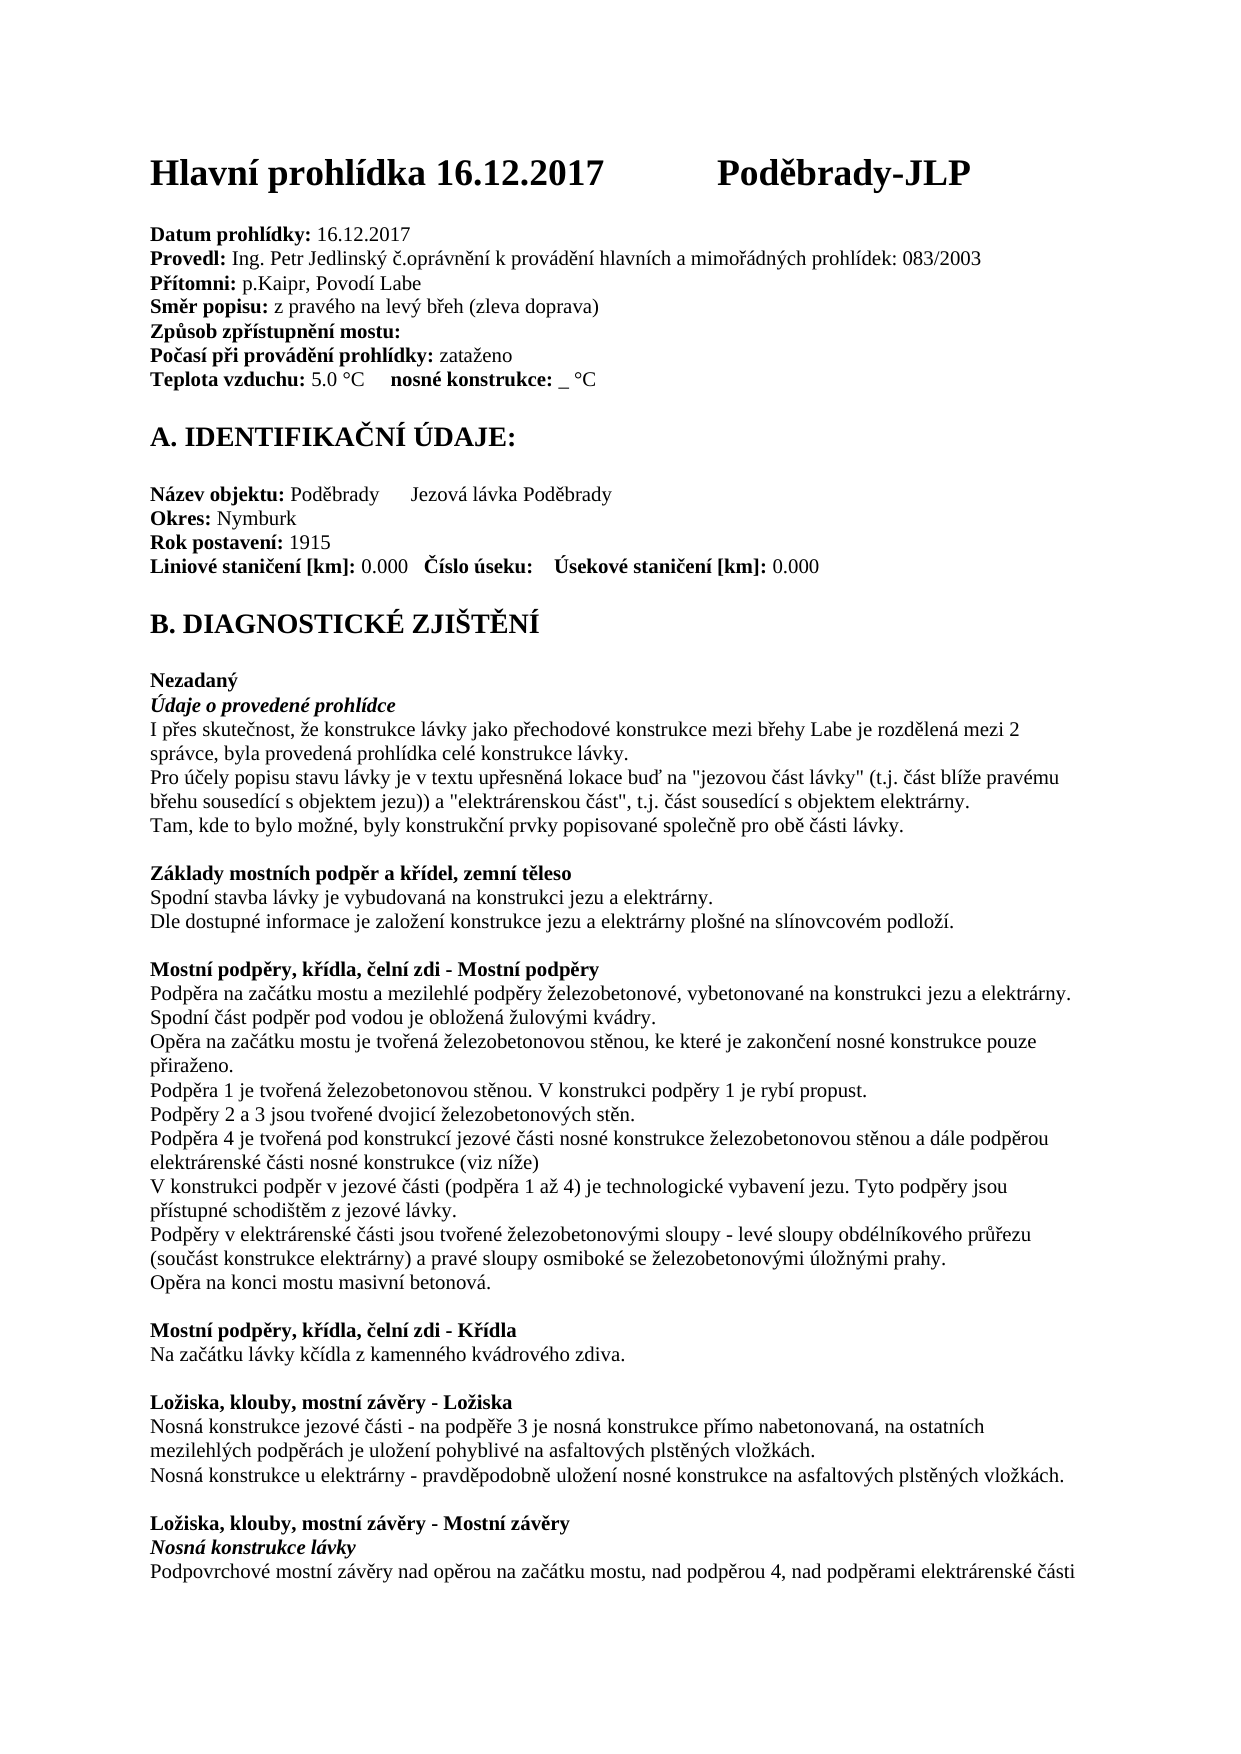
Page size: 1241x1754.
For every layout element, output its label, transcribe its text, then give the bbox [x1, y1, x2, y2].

text Název objektu: Poděbrady Jezová lávka Poděbrady Okres: Nymburk Rok postavení: 1915 Liniové staničení [km]: 0.000 Číslo úseku: Úsekové staničení [km]: 0.000 [150, 481, 1090, 578]
subtitle B. DIAGNOSTICKÉ ZJIŠTĚNÍ [150, 607, 1090, 639]
text Datum prohlídky: 16.12.2017 Provedl: Ing. Petr Jedlinský č.oprávnění k provádění hlavních a mimořádných prohlídek: 083/2003 Přítomni: p.Kaipr, Povodí Labe Směr popisu: z pravého na levý břeh (zleva doprava) Způsob zpřístupnění mostu: Počasí při provádění prohlídky: zataženo Teplota vzduchu: 5.0 °C nosné konstrukce: _ °C [150, 222, 1090, 391]
subtitle Hlavní prohlídka 16.12.2017 Poděbrady-JLP [150, 150, 1090, 193]
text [150, 668, 1090, 1583]
subtitle A. IDENTIFIKAČNÍ ÚDAJE: [150, 420, 1090, 452]
